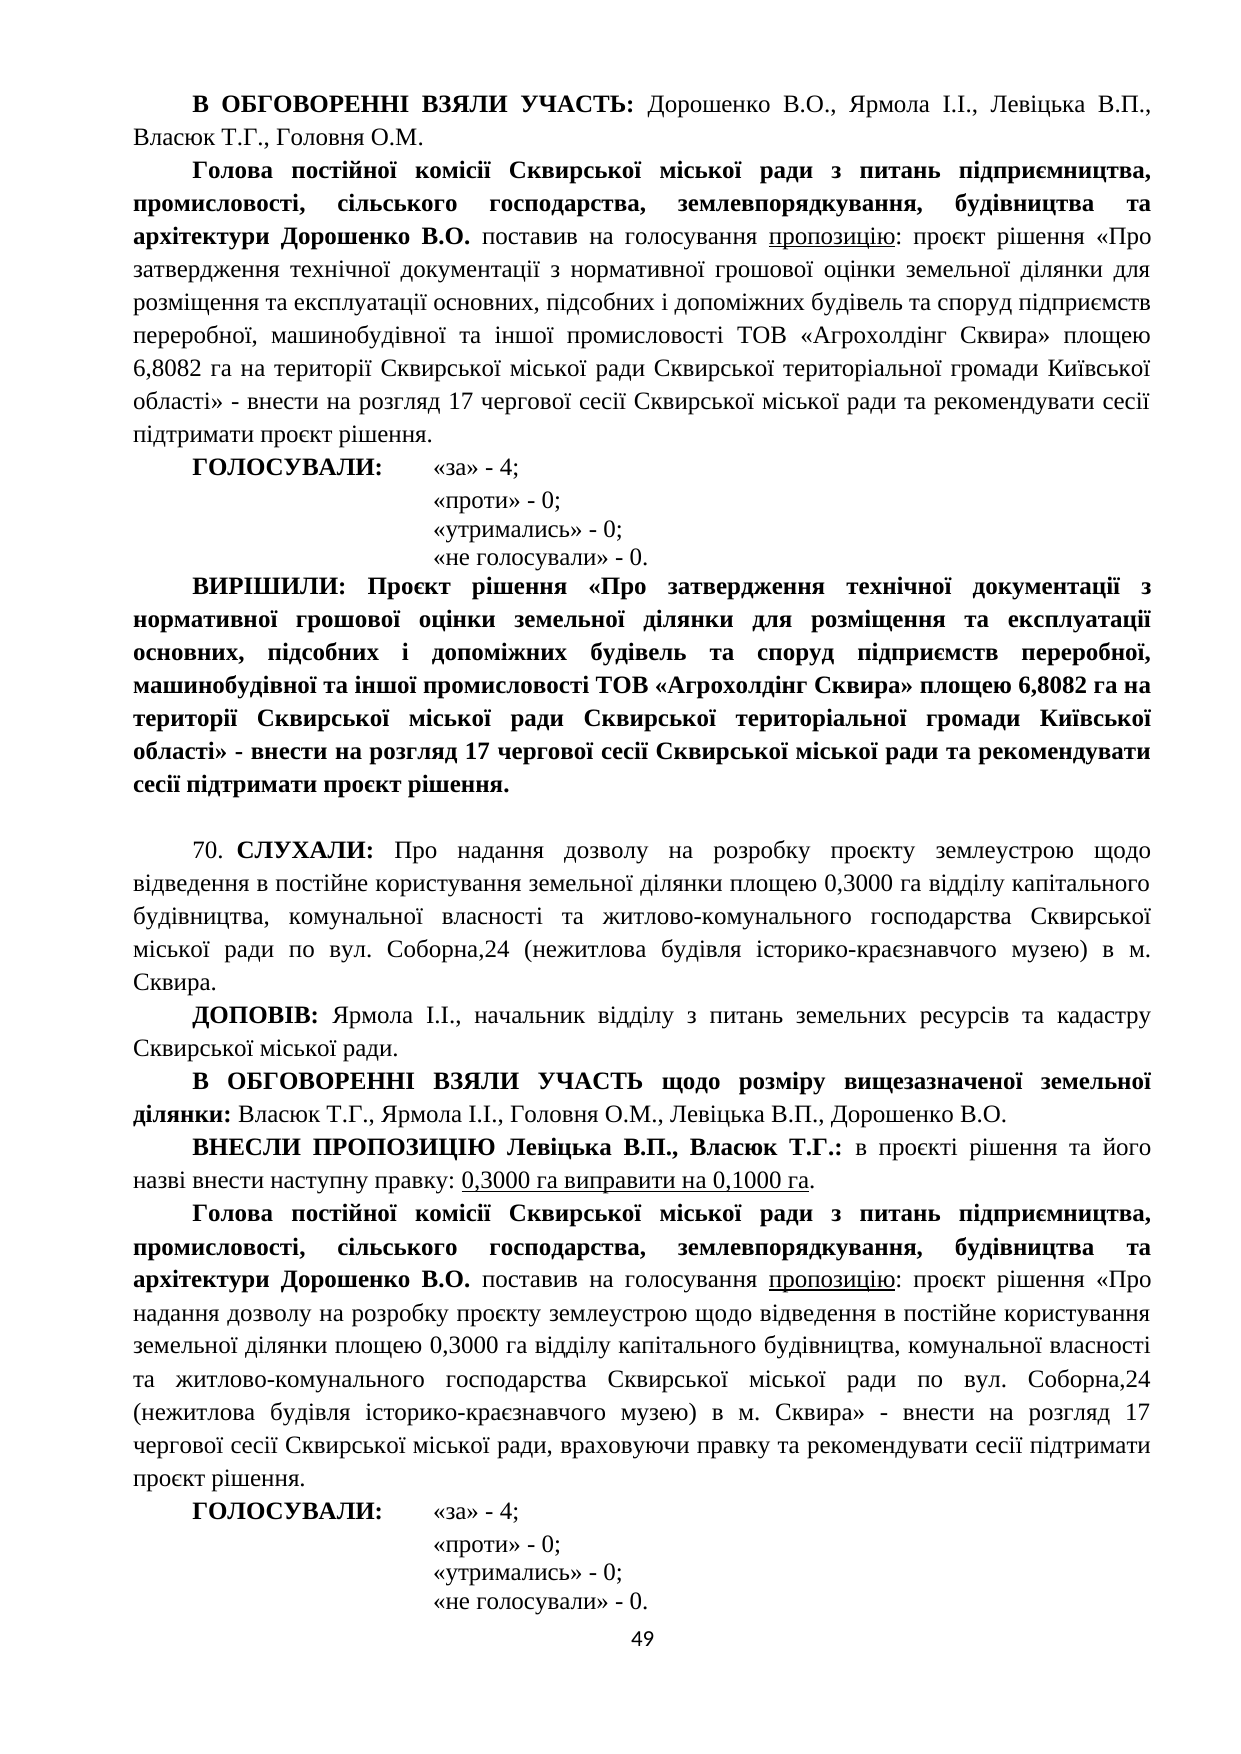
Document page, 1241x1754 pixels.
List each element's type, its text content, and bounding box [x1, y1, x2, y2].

text Голова постійної комісії Сквирської міської ради з питань підприємництва, промисловості, сільського господарства, землевпорядкування, будівництва та архітектури Дорошенко В.О. поставив на голосування пропозицію: проєкт рішення «Про надання дозволу на розробку проєкту землеустрою щодо відведення в постійне користування земельної ділянки площею 0,3000 га відділу капітального будівництва, комунальної власності та житлово-комунального господарства Сквирської міської ради по вул. Соборна,24 (нежитлова будівля історико-краєзнавчого музею) в м. Сквира» - внести на розгляд 17 чергової сесії Сквирської міської ради, враховуючи правку та рекомендувати сесії підтримати проєкт рішення. [133, 1198, 1152, 1491]
text ВНЕСЛИ ПРОПОЗИЦІЮ Левіцька В.П., Власюк Т.Г.: в проєкті рішення та його назві внести наступну правку: 0,3000 га виправити на 0,1000 га. [133, 1132, 1152, 1194]
text «проти» - 0; [133, 1529, 1152, 1557]
text ГОЛОСУВАЛИ: «за» - 4; [133, 1496, 1152, 1524]
text В ОБГОВОРЕННІ ВЗЯЛИ УЧАСТЬ: Дорошенко В.О., Ярмола І.І., Левіцька В.П., Власюк Т.Г., Головня О.М. [133, 89, 1152, 150]
text «утримались» - 0; [133, 1557, 1152, 1586]
text ДОПОВІВ: Ярмола І.І., начальник відділу з питань земельних ресурсів та кадастру Сквирської міської ради. [133, 1000, 1152, 1062]
text ГОЛОСУВАЛИ: «за» - 4; [133, 452, 1152, 481]
list СЛУХАЛИ: Про надання дозволу на розробку проєкту землеустрою щодо відведення в постійне користування земельної ділянки площею 0,3000 га відділу капітального будівництва, комунальної власності та житлово-комунального господарства Сквирської міської ради по вул. Соборна,24 (нежитлова будівля історико-краєзнавчого музею) в м. Сквира. [133, 835, 1152, 996]
text Голова постійної комісії Сквирської міської ради з питань підприємництва, промисловості, сільського господарства, землевпорядкування, будівництва та архітектури Дорошенко В.О. поставив на голосування пропозицію: проєкт рішення «Про затвердження технічної документації з нормативної грошової оцінки земельної ділянки для розміщення та експлуатації основних, підсобних і допоміжних будівель та споруд підприємств переробної, машинобудівної та іншої промисловості ТОВ «Агрохолдінг Сквира» площею 6,8082 га на території Сквирської міської ради Сквирської територіальної громади Київської області» - внести на розгляд 17 чергової сесії Сквирської міської ради та рекомендувати сесії підтримати проєкт рішення. [133, 155, 1152, 448]
text ВИРІШИЛИ: Проєкт рішення «Про затвердження технічної документації з нормативної грошової оцінки земельної ділянки для розміщення та експлуатації основних, підсобних і допоміжних будівель та споруд підприємств переробної, машинобудівної та іншої промисловості ТОВ «Агрохолдінг Сквира» площею 6,8082 га на території Сквирської міської ради Сквирської територіальної громади Київської області» - внести на розгляд 17 чергової сесії Сквирської міської ради та рекомендувати сесії підтримати проєкт рішення. [133, 571, 1152, 798]
text «не голосували» - 0. [133, 1586, 1152, 1615]
text «проти» - 0; [133, 485, 1152, 514]
text В ОБГОВОРЕННІ ВЗЯЛИ УЧАСТЬ щодо розміру вищезазначеної земельної ділянки: Власюк Т.Г., Ярмола І.І., Головня О.М., Левіцька В.П., Дорошенко В.О. [133, 1066, 1152, 1128]
text «утримались» - 0; [133, 514, 1152, 542]
text «не голосували» - 0. [133, 542, 1152, 571]
